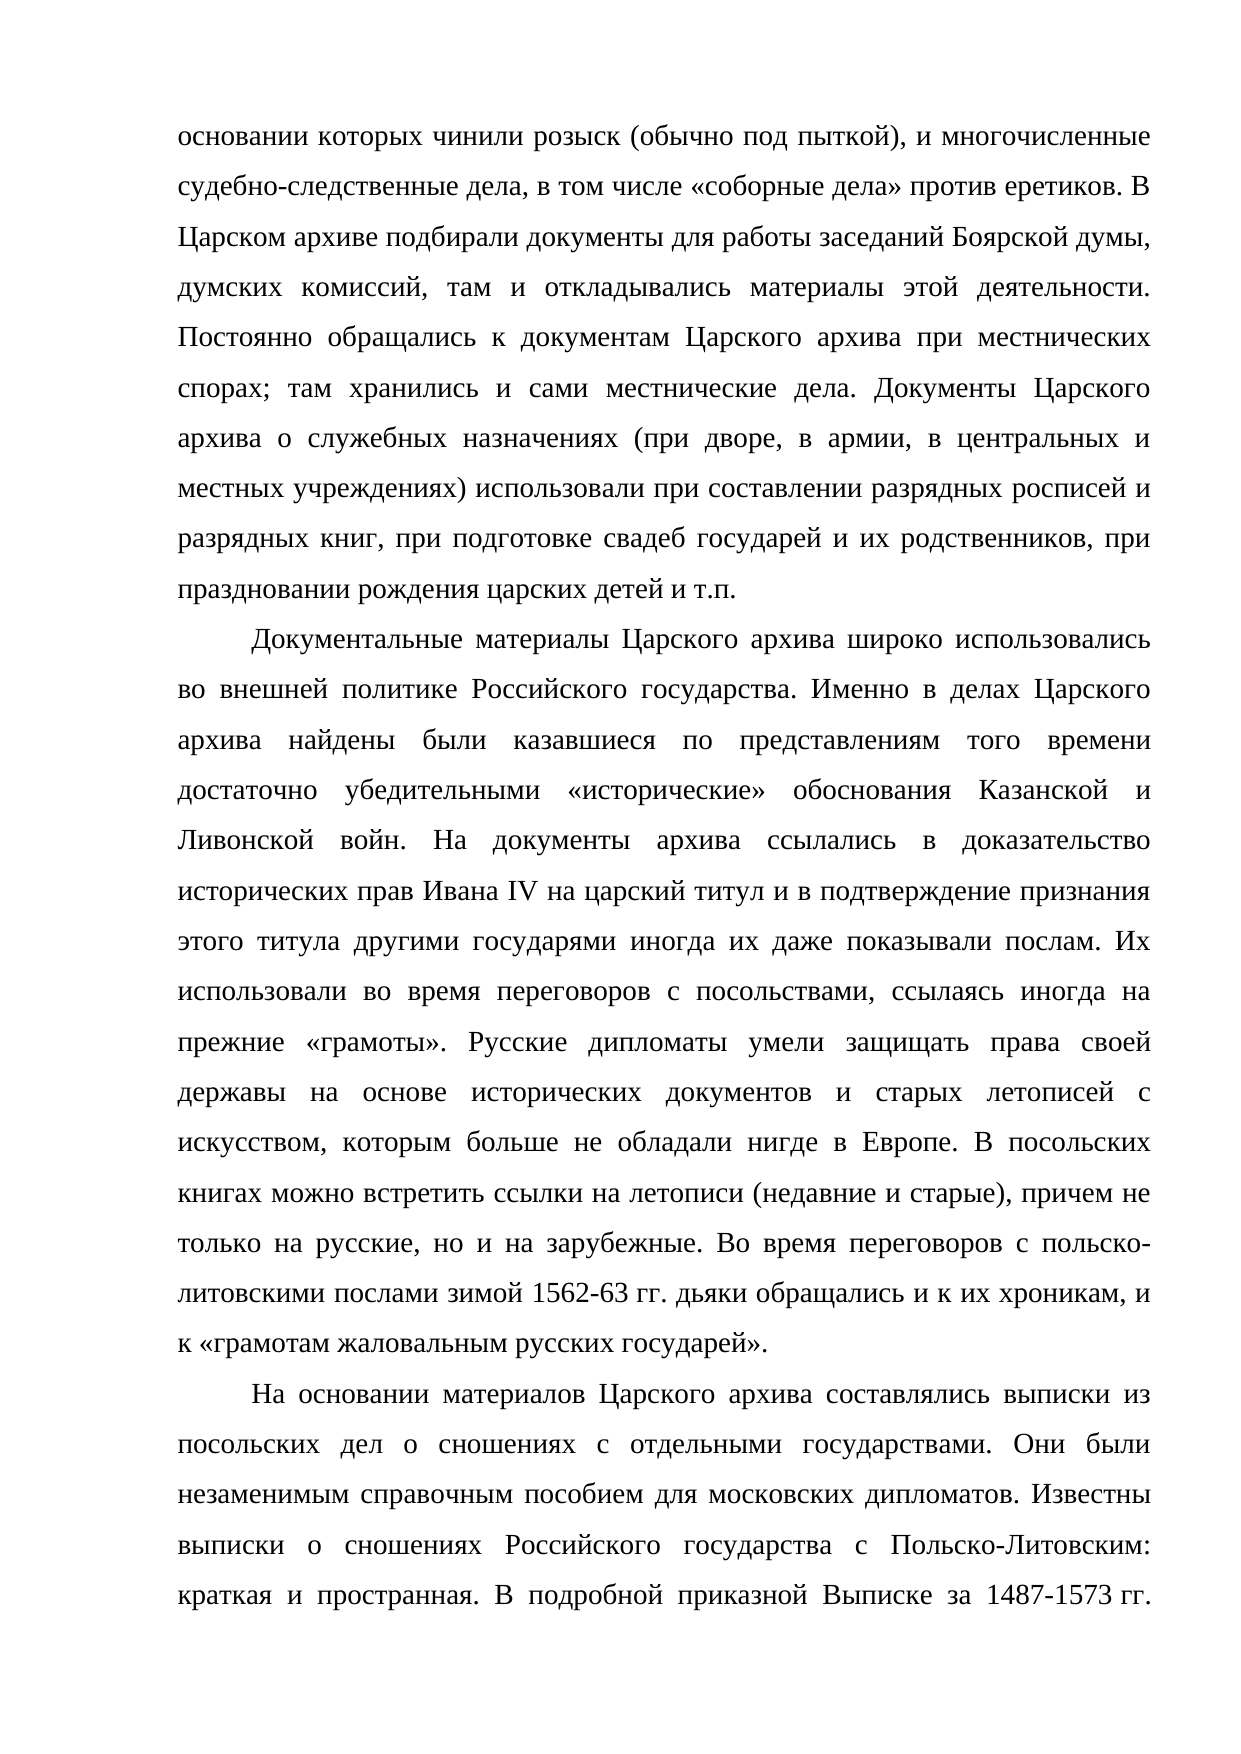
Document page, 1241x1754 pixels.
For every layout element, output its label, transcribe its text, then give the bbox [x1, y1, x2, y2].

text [177, 1376, 1152, 1611]
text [177, 118, 1152, 604]
text Документальные материалы Царского архива широко использовались во внешней политике Российского государства. Именно в делах Царского архива найдены были казавшиеся по представлениям того времени достаточно убедительными «исторические» обоснования Казанской и Ливонской войн. На документы архива ссылались в доказательство исторических прав Ивана IV на царский титул и в подтверждение признания этого титула другими государями иногда их даже показывали послам. Их использовали во время переговоров с посольствами, ссылаясь иногда на прежние «грамоты». Русские дипломаты умели защищать права своей державы на основе исторических документов и старых летописей с искусством, которым больше не обладали нигде в Европе. В посольских книгах можно встретить ссылки на летописи (недавние и старые), причем не только на русские, но и на зарубежные. Во время переговоров с польско-литовскими послами зимой 1562-63 гг. дьяки обращались и к их хроникам, и к «грамотам жаловальным русских государей». [177, 621, 1152, 1359]
